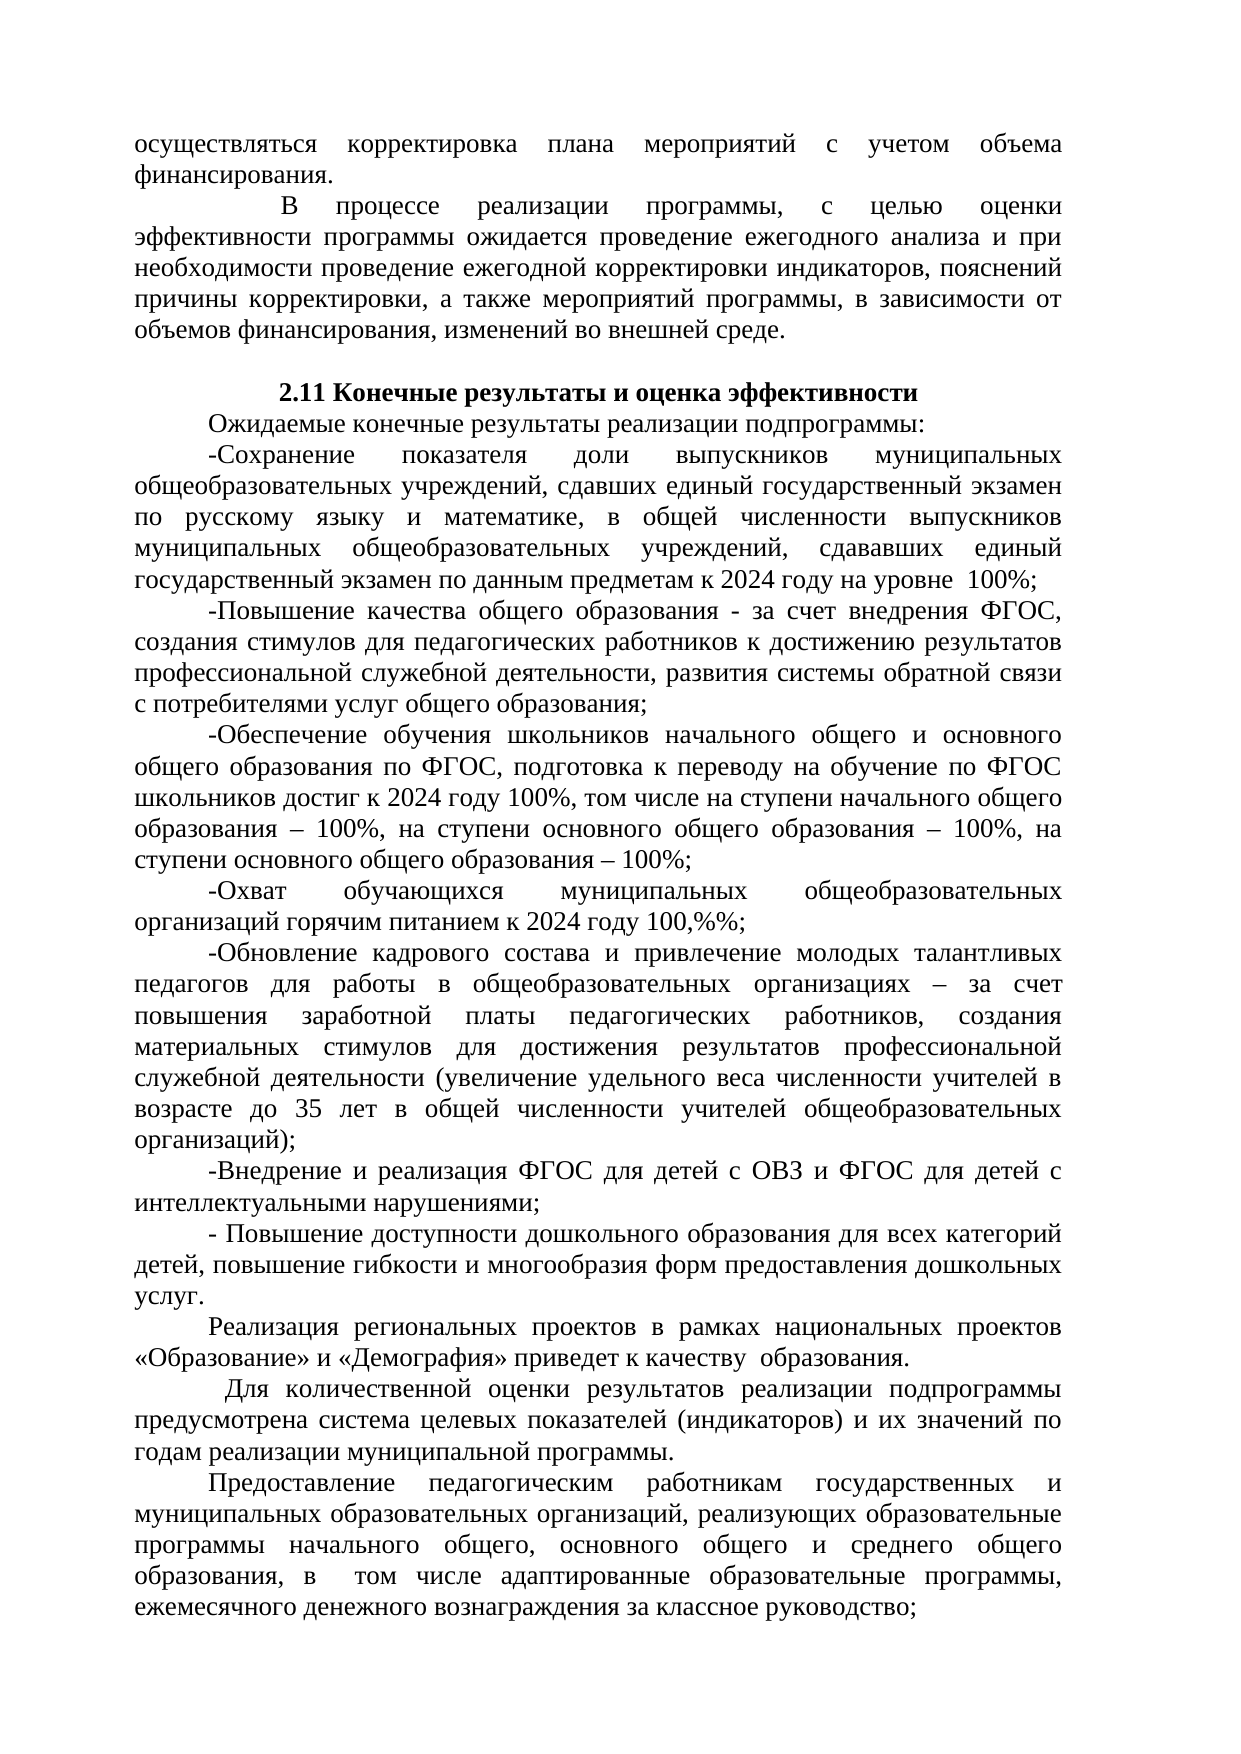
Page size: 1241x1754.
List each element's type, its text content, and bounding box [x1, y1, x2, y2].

text -Обеспечение обучения школьников начального общего и основного общего образования по ФГОС, подготовка к переводу на обучение по ФГОС школьников достиг к 2024 году 100%, том числе на ступени начального общего образования – 100%, на ступени основного общего образования – 100%, на ступени основного общего образования – 100%; [134, 718, 1063, 874]
text Для количественной оценки результатов реализации подпрограммы предусмотрена система целевых показателей (индикаторов) и их значений по годам реализации муниципальной программы. [134, 1372, 1063, 1466]
text -Внедрение и реализация ФГОС для детей с ОВЗ и ФГОС для детей с интеллектуальными нарушениями; [134, 1154, 1063, 1217]
text -Обновление кадрового состава и привлечение молодых талантливых педагогов для работы в общеобразовательных организациях – за счет повышения заработной платы педагогических работников, создания материальных стимулов для достижения результатов профессиональной служебной деятельности (увеличение удельного веса численности учителей в возрасте до 35 лет в общей численности учителей общеобразовательных организаций); [134, 936, 1063, 1154]
text Ожидаемые конечные результаты реализации подпрограммы: [134, 407, 1063, 438]
text 2.11 Конечные результаты и оценка эффективности [134, 376, 989, 407]
text В процессе реализации программы, с целью оценки эффективности программы ожидается проведение ежегодного анализа и при необходимости проведение ежегодной корректировки индикаторов, пояснений причины корректировки, а также мероприятий программы, в зависимости от объемов финансирования, изменений во внешней среде. [134, 189, 1063, 345]
text Реализация региональных проектов в рамках национальных проектов «Образование» и «Демография» приведет к качеству образования. [134, 1310, 1063, 1372]
text Предоставление педагогическим работникам государственных и муниципальных образовательных организаций, реализующих образовательные программы начального общего, основного общего и среднего общего образования, в том числе адаптированные образовательные программы, ежемесячного денежного вознаграждения за классное руководство; [134, 1466, 1063, 1622]
text -Охват обучающихся муниципальных общеобразовательных организаций горячим питанием к 2024 году 100,%%; [134, 874, 1063, 936]
text - Повышение доступности дошкольного образования для всех категорий детей, повышение гибкости и многообразия форм предоставления дошкольных услуг. [134, 1217, 1063, 1310]
text -Повышение качества общего образования - за счет внедрения ФГОС, создания стимулов для педагогических работников к достижению результатов профессиональной служебной деятельности, развития системы обратной связи с потребителями услуг общего образования; [134, 594, 1063, 718]
text -Сохранение показателя доли выпускников муниципальных общеобразовательных учреждений, сдавших единый государственный экзамен по русскому языку и математике, в общей численности выпускников муниципальных общеобразовательных учреждений, сдававших единый государственный экзамен по данным предметам к 2024 году на уровне 100%; [134, 438, 1063, 594]
